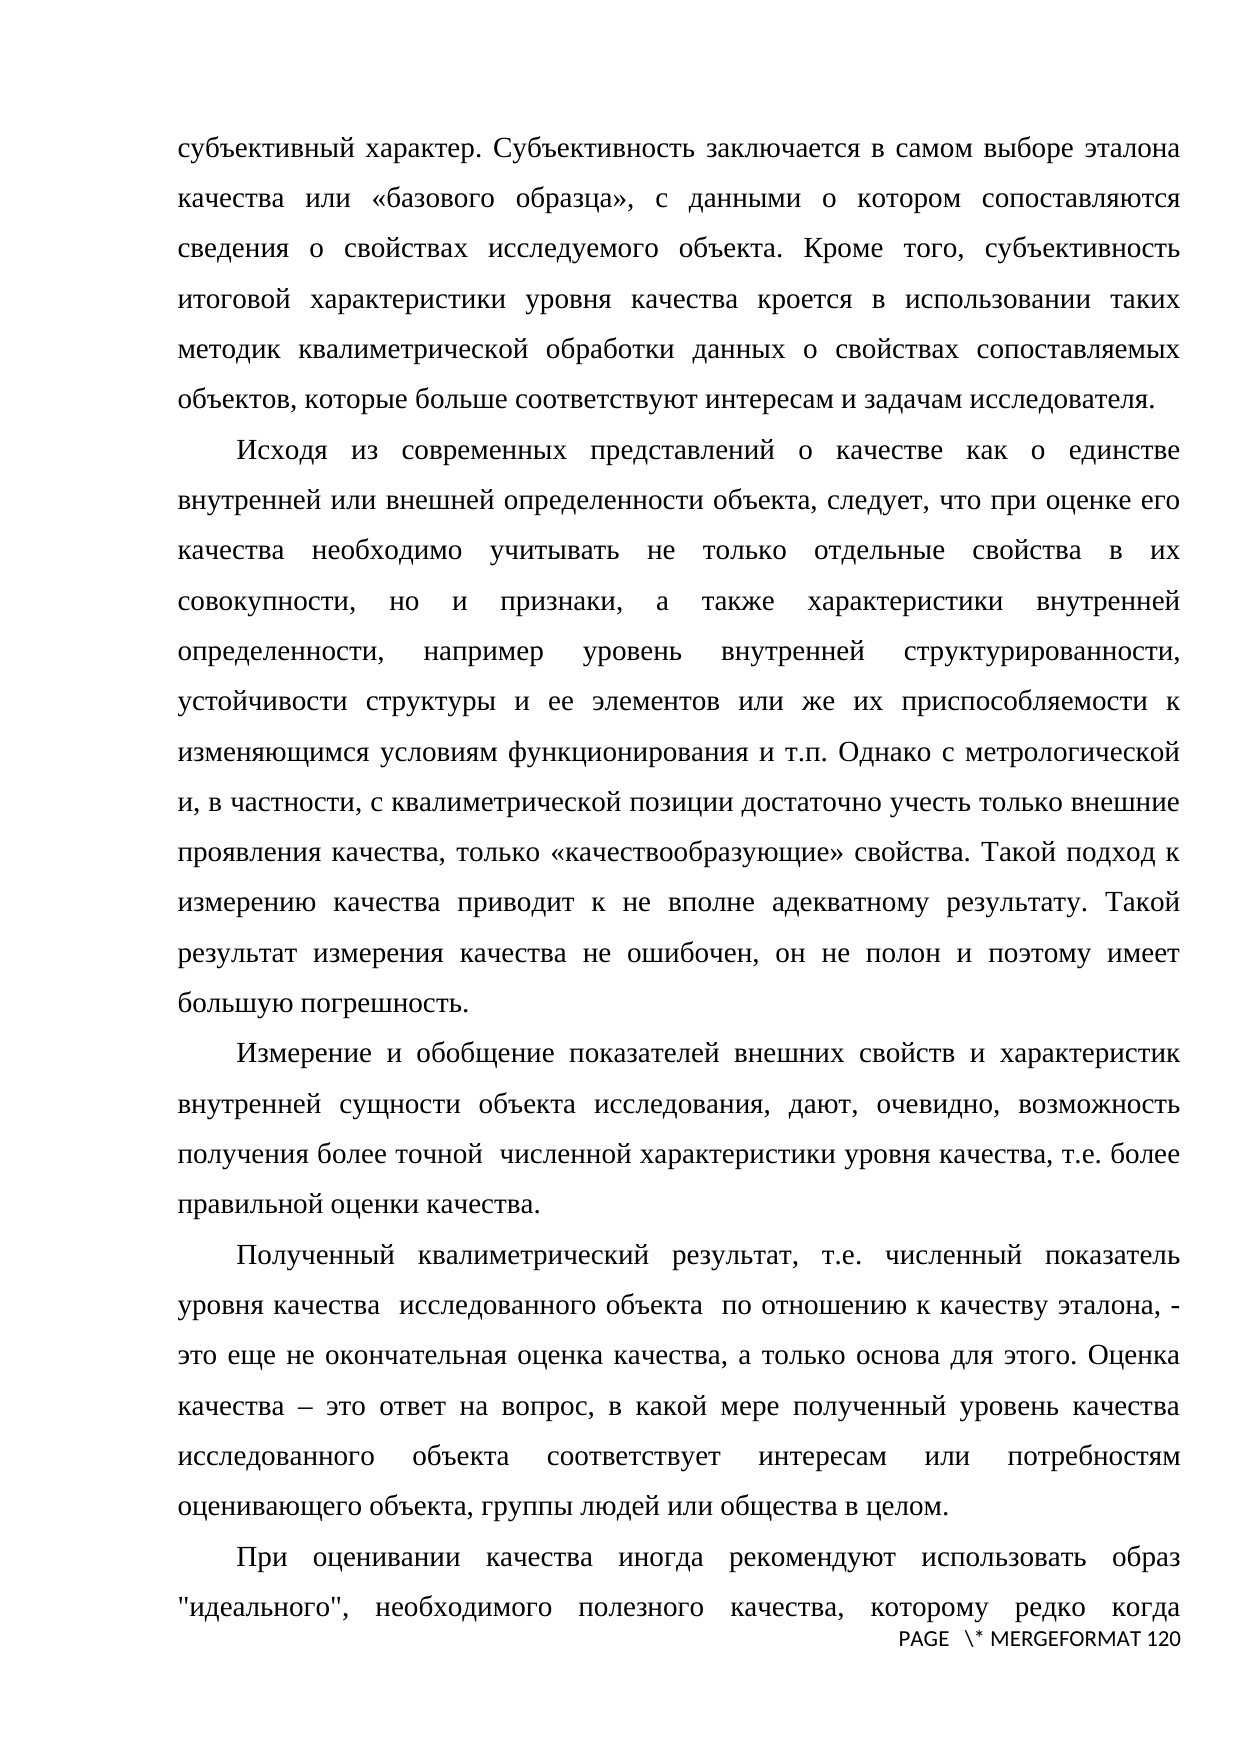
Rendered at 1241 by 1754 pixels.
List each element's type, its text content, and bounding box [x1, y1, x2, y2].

text Полученный квалиметрический результат, т.е. численный показатель уровня качества исследованного объекта по отношению к качеству эталона, - это еще не окончательная оценка качества, а только основа для этого. Оценка качества – это ответ на вопрос, в какой мере полученный уровень качества исследованного объекта соответствует интересам или потребностям оценивающего объекта, группы людей или общества в целом. [177, 1237, 1181, 1522]
text Измерение и обобщение показателей внешних свойств и характеристик внутренней сущности объекта исследования, дают, очевидно, возможность получения более точной численной характеристики уровня качества, т.е. более правильной оценки качества. [177, 1036, 1181, 1220]
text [177, 130, 1181, 415]
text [177, 1539, 1181, 1622]
text Исходя из современных представлений о качестве как о единстве внутренней или внешней определенности объекта, следует, что при оценке его качества необходимо учитывать не только отдельные свойства в их совокупности, но и признаки, а также характеристики внутренней определенности, например уровень внутренней структурированности, устойчивости структуры и ее элементов или же их приспособляемости к изменяющимся условиям функционирования и т.п. Однако с метрологической и, в частности, с квалиметрической позиции достаточно учесть только внешние проявления качества, только «качествообразующие» свойства. Такой подход к измерению качества приводит к не вполне адекватному результату. Такой результат измерения качества не ошибочен, он не полон и поэтому имеет большую погрешность. [177, 432, 1181, 1019]
